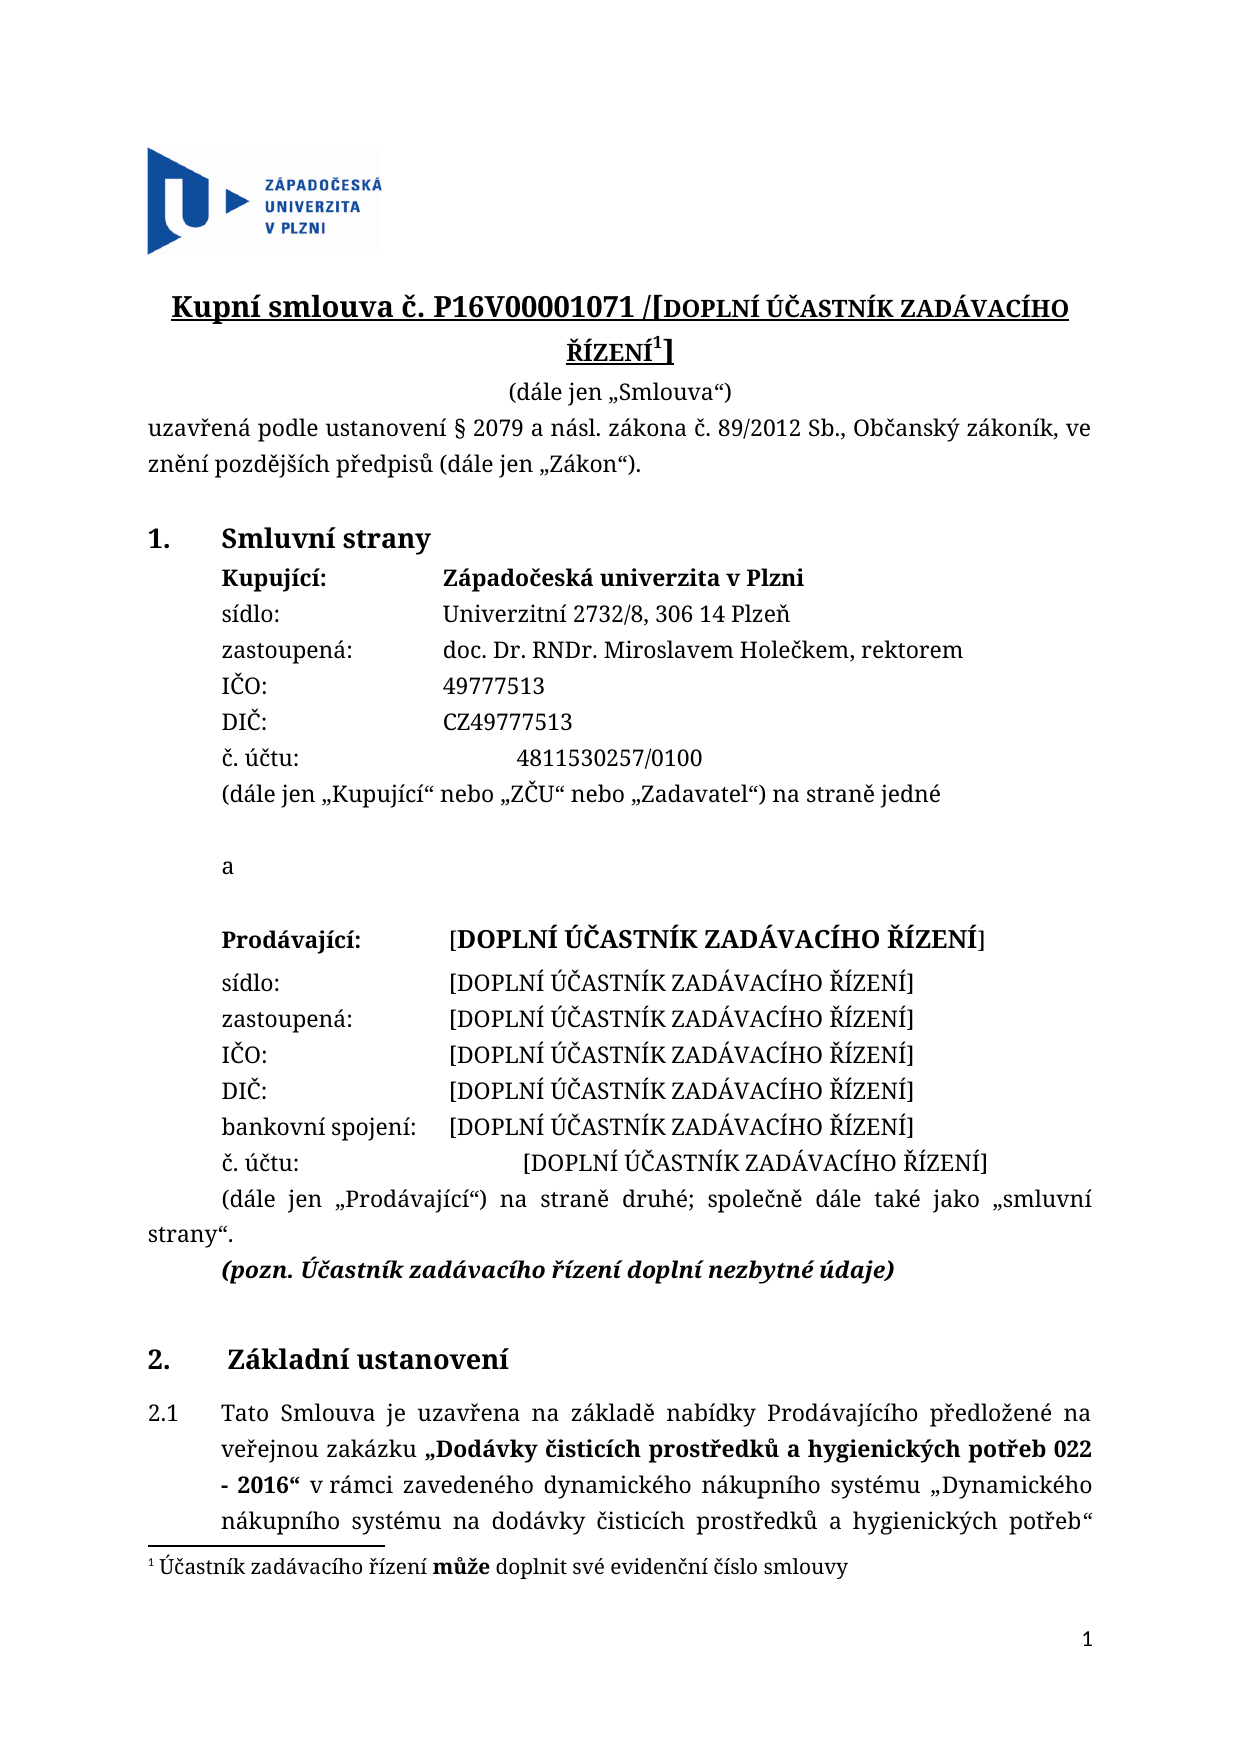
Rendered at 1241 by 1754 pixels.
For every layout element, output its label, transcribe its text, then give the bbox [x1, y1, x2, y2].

text Prodávající: [DOPLNÍ ÚČASTNÍK ZADÁVACÍHO ŘÍZENÍ] [148, 921, 1093, 956]
text č. účtu: 4811530257/0100 [221, 742, 1093, 773]
text (dále jen „Kupující“ nebo „ZČU“ nebo „Zadavatel“) na straně jedné [221, 778, 1093, 809]
text IČO: [DOPLNÍ ÚČASTNÍK ZADÁVACÍHO ŘÍZENÍ] [221, 1039, 1093, 1070]
text bankovní spojení: [DOPLNÍ ÚČASTNÍK ZADÁVACÍHO ŘÍZENÍ] [148, 1111, 1093, 1142]
text a [221, 849, 1093, 881]
text zastoupená: doc. Dr. RNDr. Miroslavem Holečkem, rektorem [221, 634, 1093, 665]
text sídlo: Univerzitní 2732/8, 306 14 Plzeň [221, 598, 1093, 629]
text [148, 1397, 1093, 1536]
picture [147, 147, 382, 255]
text 1. Smluvní strany [148, 520, 1093, 557]
text Kupní smlouva č. P16V00001071 /[DOPLNÍ ÚČASTNÍK ZADÁVACÍHO ŘÍZENÍ] [148, 286, 1093, 370]
text sídlo: [DOPLNÍ ÚČASTNÍK ZADÁVACÍHO ŘÍZENÍ] [221, 967, 1093, 998]
text DIČ: [DOPLNÍ ÚČASTNÍK ZADÁVACÍHO ŘÍZENÍ] [221, 1075, 1093, 1106]
text IČO: 49777513 [221, 670, 1093, 701]
text DIČ: CZ49777513 [221, 706, 1093, 737]
text uzavřená podle ustanovení § 2079 a násl. zákona č. 89/2012 Sb., Občanský zákoník, ve znění pozdějších předpisů (dále jen „Zákon“). [148, 412, 1093, 479]
text (dále jen „Smlouva“) [148, 376, 1093, 407]
text zastoupená: [DOPLNÍ ÚČASTNÍK ZADÁVACÍHO ŘÍZENÍ] [221, 1003, 1093, 1034]
text 2. Základní ustanovení [148, 1340, 1093, 1377]
text č. účtu: [DOPLNÍ ÚČASTNÍK ZADÁVACÍHO ŘÍZENÍ] [221, 1147, 1093, 1178]
text Kupující: Západočeská univerzita v Plzni [221, 562, 1093, 593]
text (dále jen „Prodávající“) na straně druhé; společně dále také jako „smluvní strany“. [148, 1182, 1093, 1250]
text (pozn. Účastník zadávacího řízení doplní nezbytné údaje) [148, 1254, 1093, 1286]
